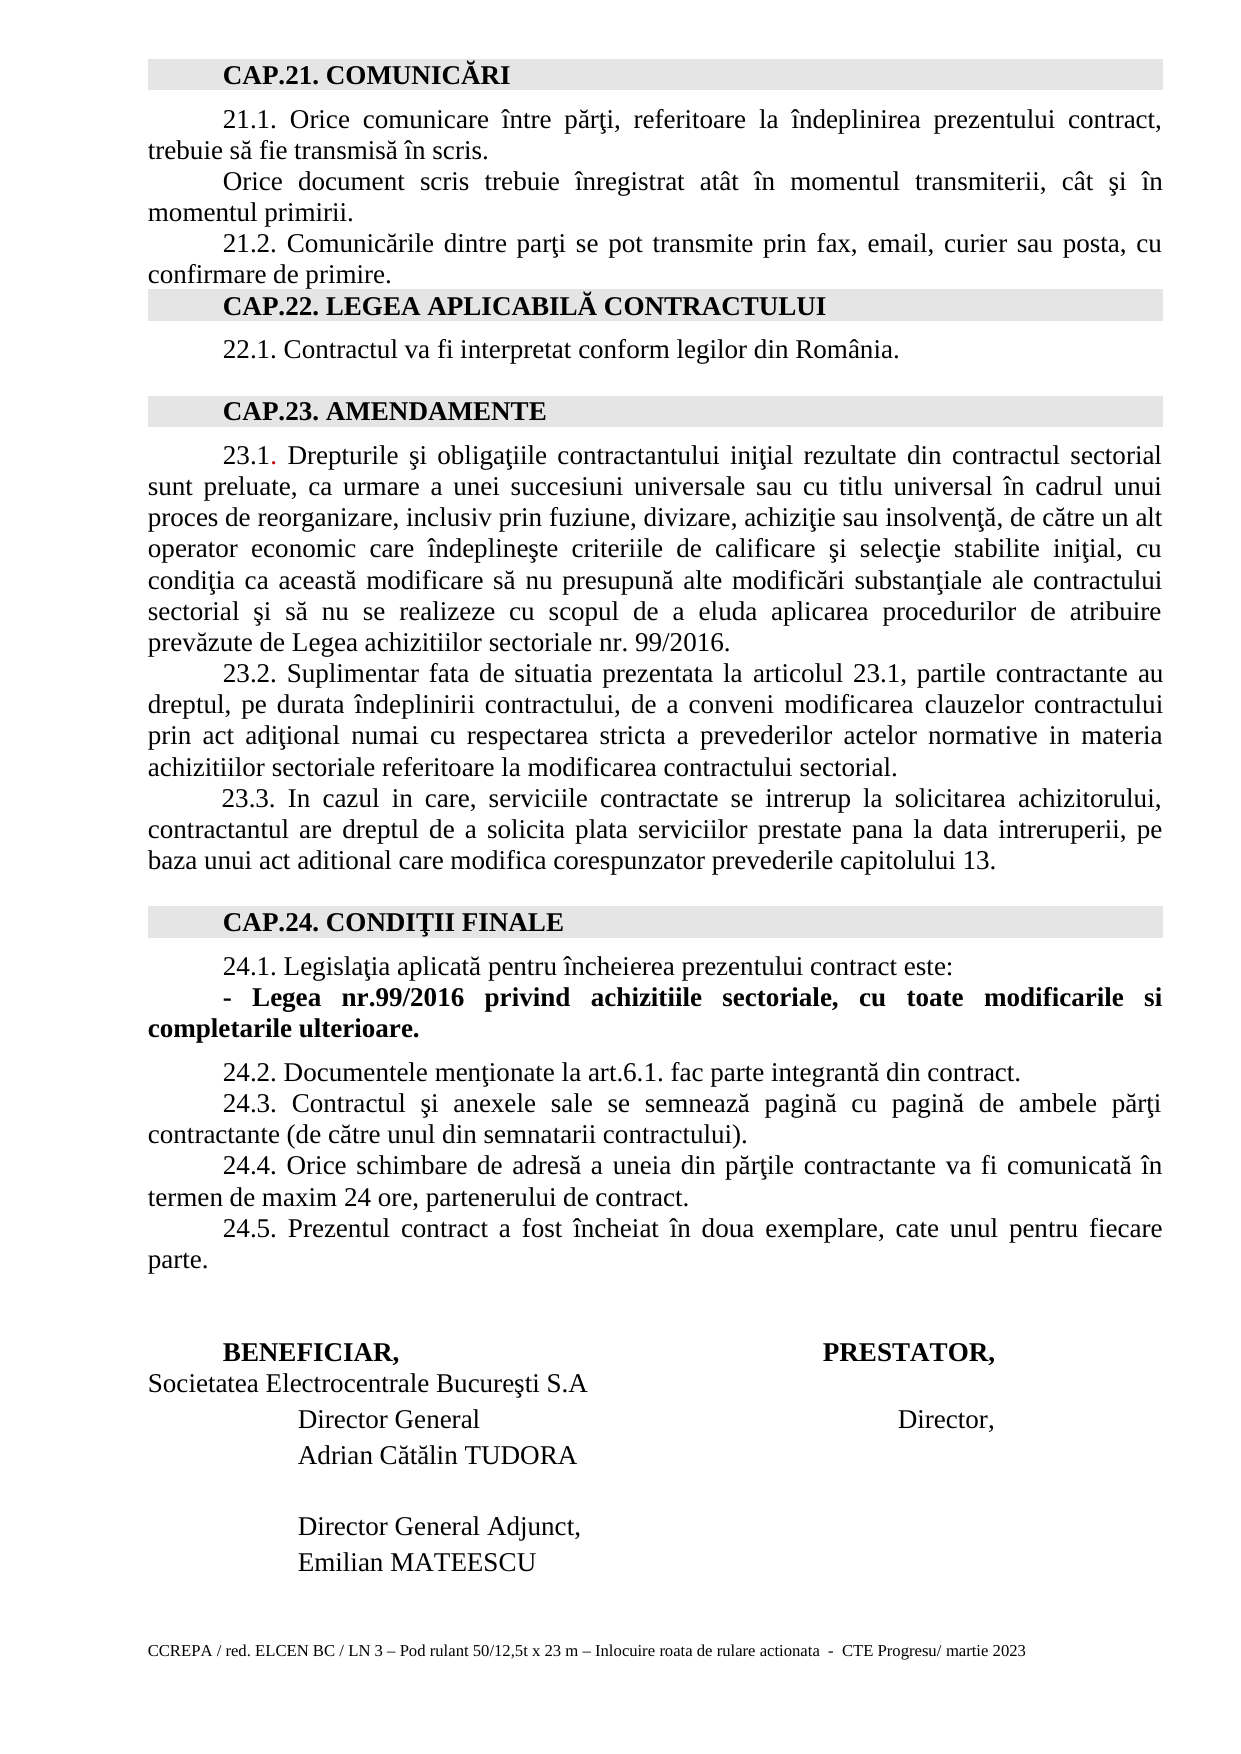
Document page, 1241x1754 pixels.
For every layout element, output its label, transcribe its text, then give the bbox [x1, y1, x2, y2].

text 24.5. Prezentul contract a fost încheiat în doua exemplare, cate unul pentru fiecare parte. [148, 1212, 1163, 1274]
text 21.2. Comunicările dintre parţi se pot transmite prin fax, email, curier sau posta, cu confirmare de primire. [148, 227, 1163, 289]
text 24.3. Contractul şi anexele sale se semnează pagină cu pagină de ambele părţi contractante (de către unul din semnatarii contractului). [148, 1087, 1163, 1149]
text 24.1. Legislaţia aplicată pentru încheierea prezentului contract este: [148, 950, 1163, 981]
text Adrian Cătălin TUDORA [148, 1439, 1163, 1470]
subtitle CAP.23. AMENDAMENTE [148, 396, 1163, 427]
subtitle CAP.22. LEGEA APLICABILĂ CONTRACTULUI [148, 289, 1163, 321]
text 24.2. Documentele menţionate la art.6.1. fac parte integrantă din contract. [148, 1056, 1163, 1087]
subtitle CAP.24. CONDIŢII FINALE [148, 906, 1163, 938]
text 23.2. Suplimentar fata de situatia prezentata la articolul 23.1, partile contractante au dreptul, pe durata îndeplinirii contractului, de a conveni modificarea clauzelor contractului prin act adiţional numai cu respectarea stricta a prevederilor actelor normative in materia achizitiilor sectoriale referitoare la modificarea contractului sectorial. [148, 657, 1163, 782]
text Director General Adjunct, [223, 1510, 1163, 1542]
text BENEFICIAR, PRESTATOR, [220, 1336, 1163, 1367]
text Societatea Electrocentrale Bucureşti S.A [148, 1367, 1163, 1399]
text 24.4. Orice schimbare de adresă a uneia din părţile contractante va fi comunicată în termen de maxim 24 ore, partenerului de contract. [148, 1149, 1163, 1212]
text 23.3. In cazul in care, serviciile contractate se intrerup la solicitarea achizitorului, contractantul are dreptul de a solicita plata serviciilor prestate pana la data intreruperii, pe baza unui act aditional care modifica corespunzator prevederile capitolului 13. [148, 782, 1163, 875]
text - Legea nr.99/2016 privind achizitiile sectoriale, cu toate modificarile si completarile ulterioare. [148, 981, 1163, 1043]
text Orice document scris trebuie înregistrat atât în momentul transmiterii, cât şi în momentul primirii. [148, 165, 1163, 227]
text Director General Director, [148, 1403, 1163, 1434]
text Emilian MATEESCU [148, 1546, 1163, 1577]
text 21.1. Orice comunicare între părţi, referitoare la îndeplinirea prezentului contract, trebuie să fie transmisă în scris. [148, 103, 1163, 165]
text 22.1. Contractul va fi interpretat conform legilor din România. [148, 333, 1163, 364]
subtitle CAP.21. COMUNICĂRI [148, 59, 1163, 90]
text 23.1. Drepturile şi obligaţiile contractantului iniţial rezultate din contractul sectorial sunt preluate, ca urmare a unei succesiuni universale sau cu titlu universal în cadrul unui proces de reorganizare, inclusiv prin fuziune, divizare, achiziţie sau insolvenţă, de către un alt operator economic care îndeplineşte criteriile de calificare şi selecţie stabilite iniţial, cu condiţia ca această modificare să nu presupună alte modificări substanţiale ale contractului sectorial şi să nu se realizeze cu scopul de a eluda aplicarea procedurilor de atribuire prevăzute de Legea achizitiilor sectoriale nr. 99/2016. [148, 439, 1163, 657]
